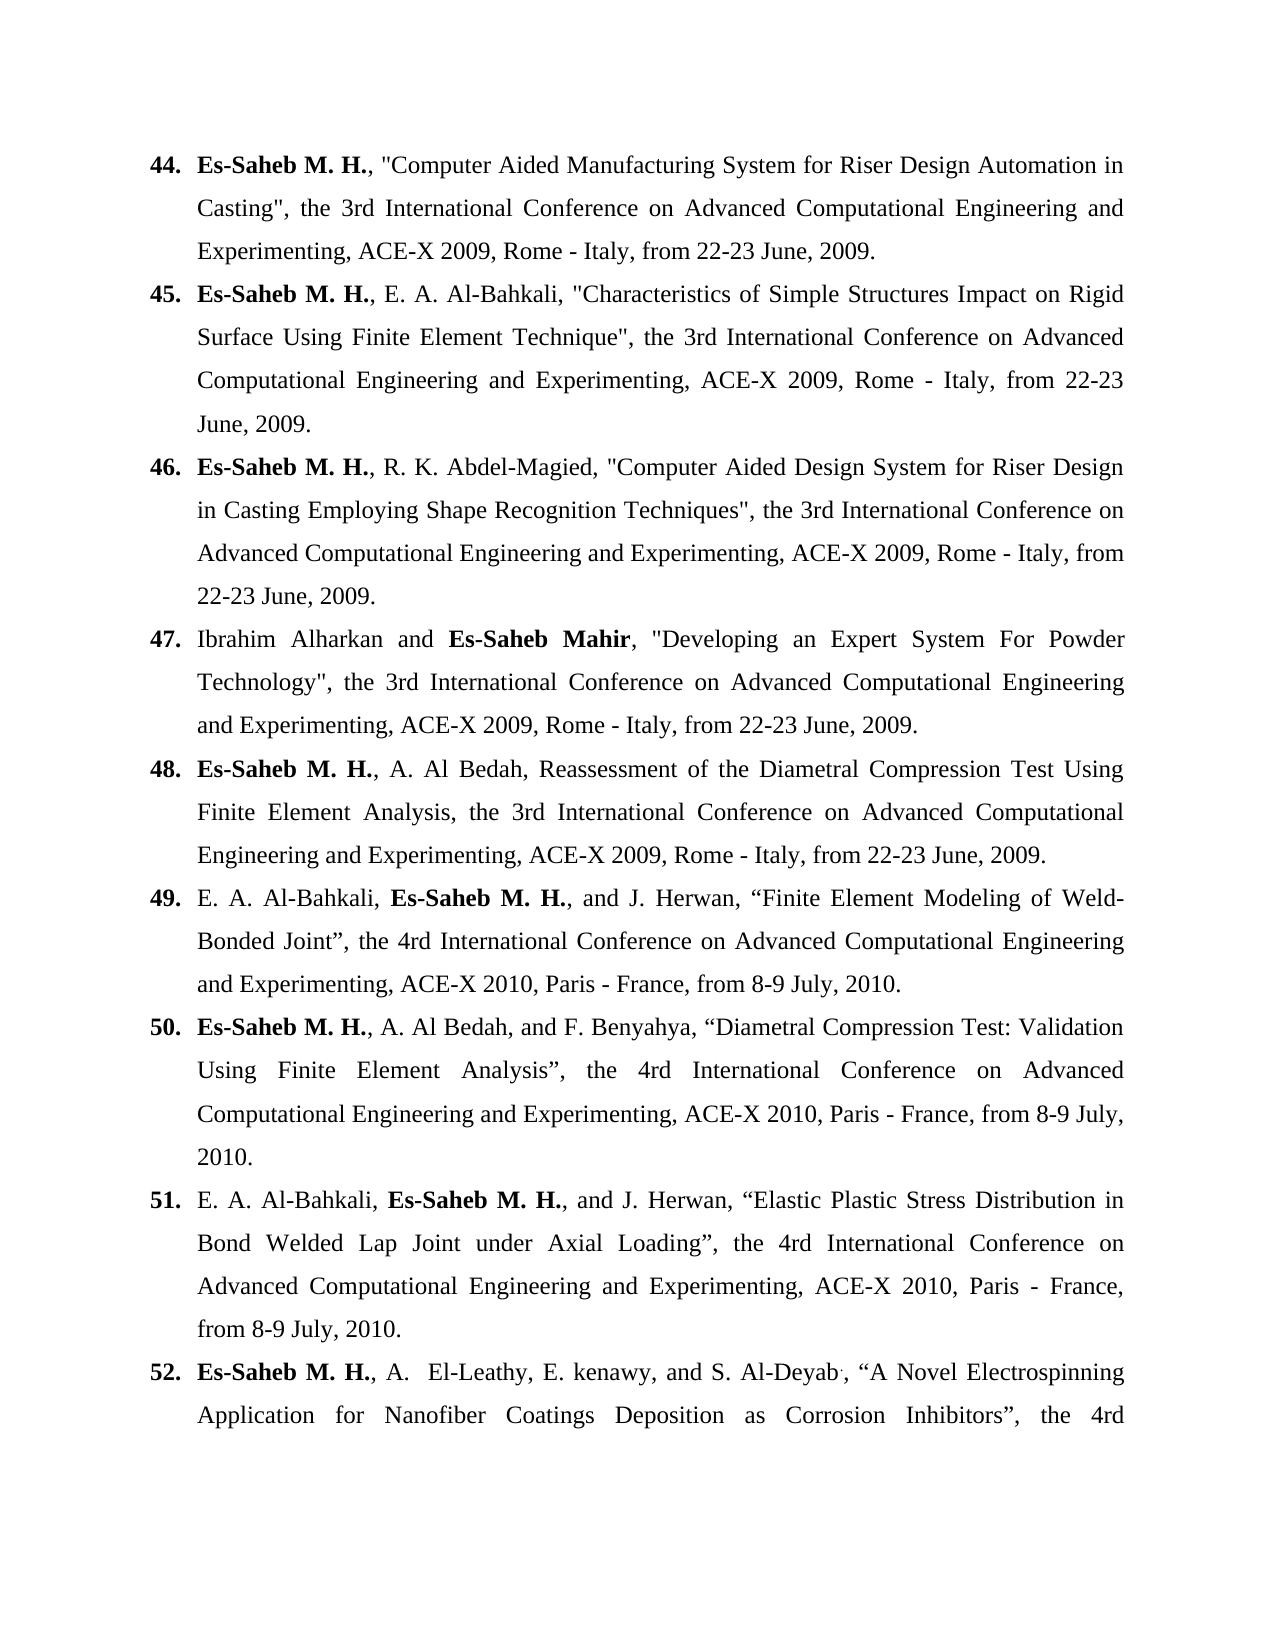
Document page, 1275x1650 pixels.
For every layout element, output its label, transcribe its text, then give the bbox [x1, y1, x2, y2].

list E. A. Al-Bahkali, Es-Saheb M. H., and J. Herwan, “Elastic Plastic Stress Distribution in Bond Welded Lap Joint under Axial Loading”, the 4rd International Conference on Advanced Computational Engineering and Experimenting, ACE-X 2010, Paris - France, from 8-9 July, 2010. [150, 1185, 1125, 1343]
list Es-Saheb M. H., A. Al Bedah, Reassessment of the Diametral Compression Test Using Finite Element Analysis, the 3rd International Conference on Advanced Computational Engineering and Experimenting, ACE-X 2009, Rome - Italy, from 22-23 June, 2009. [150, 754, 1125, 869]
list Es-Saheb M. H., R. K. Abdel-Magied, "Computer Aided Design System for Riser Design in Casting Employing Shape Recognition Techniques", the 3rd International Conference on Advanced Computational Engineering and Experimenting, ACE-X 2009, Rome - Italy, from 22-23 June, 2009. [150, 452, 1125, 610]
list E. A. Al-Bahkali, Es-Saheb M. H., and J. Herwan, “Finite Element Modeling of Weld-Bonded Joint”, the 4rd International Conference on Advanced Computational Engineering and Experimenting, ACE-X 2010, Paris - France, from 8-9 July, 2010. [150, 883, 1125, 998]
list Es-Saheb M. H., A. Al Bedah, and F. Benyahya, “Diametral Compression Test: Validation Using Finite Element Analysis”, the 4rd International Conference on Advanced Computational Engineering and Experimenting, ACE-X 2010, Paris - France, from 8-9 July, 2010. [150, 1012, 1125, 1171]
list Ibrahim Alharkan and Es-Saheb Mahir, "Developing an Expert System For Powder Technology", the 3rd International Conference on Advanced Computational Engineering and Experimenting, ACE-X 2009, Rome - Italy, from 22-23 June, 2009. [150, 624, 1125, 739]
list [150, 1357, 1125, 1429]
list Es-Saheb M. H., "Computer Aided Manufacturing System for Riser Design Automation in Casting", the 3rd International Conference on Advanced Computational Engineering and Experimenting, ACE-X 2009, Rome - Italy, from 22-23 June, 2009. [150, 150, 1125, 265]
list Es-Saheb M. H., E. A. Al-Bahkali, "Characteristics of Simple Structures Impact on Rigid Surface Using Finite Element Technique", the 3rd International Conference on Advanced Computational Engineering and Experimenting, ACE-X 2009, Rome - Italy, from 22-23 June, 2009. [150, 279, 1125, 437]
